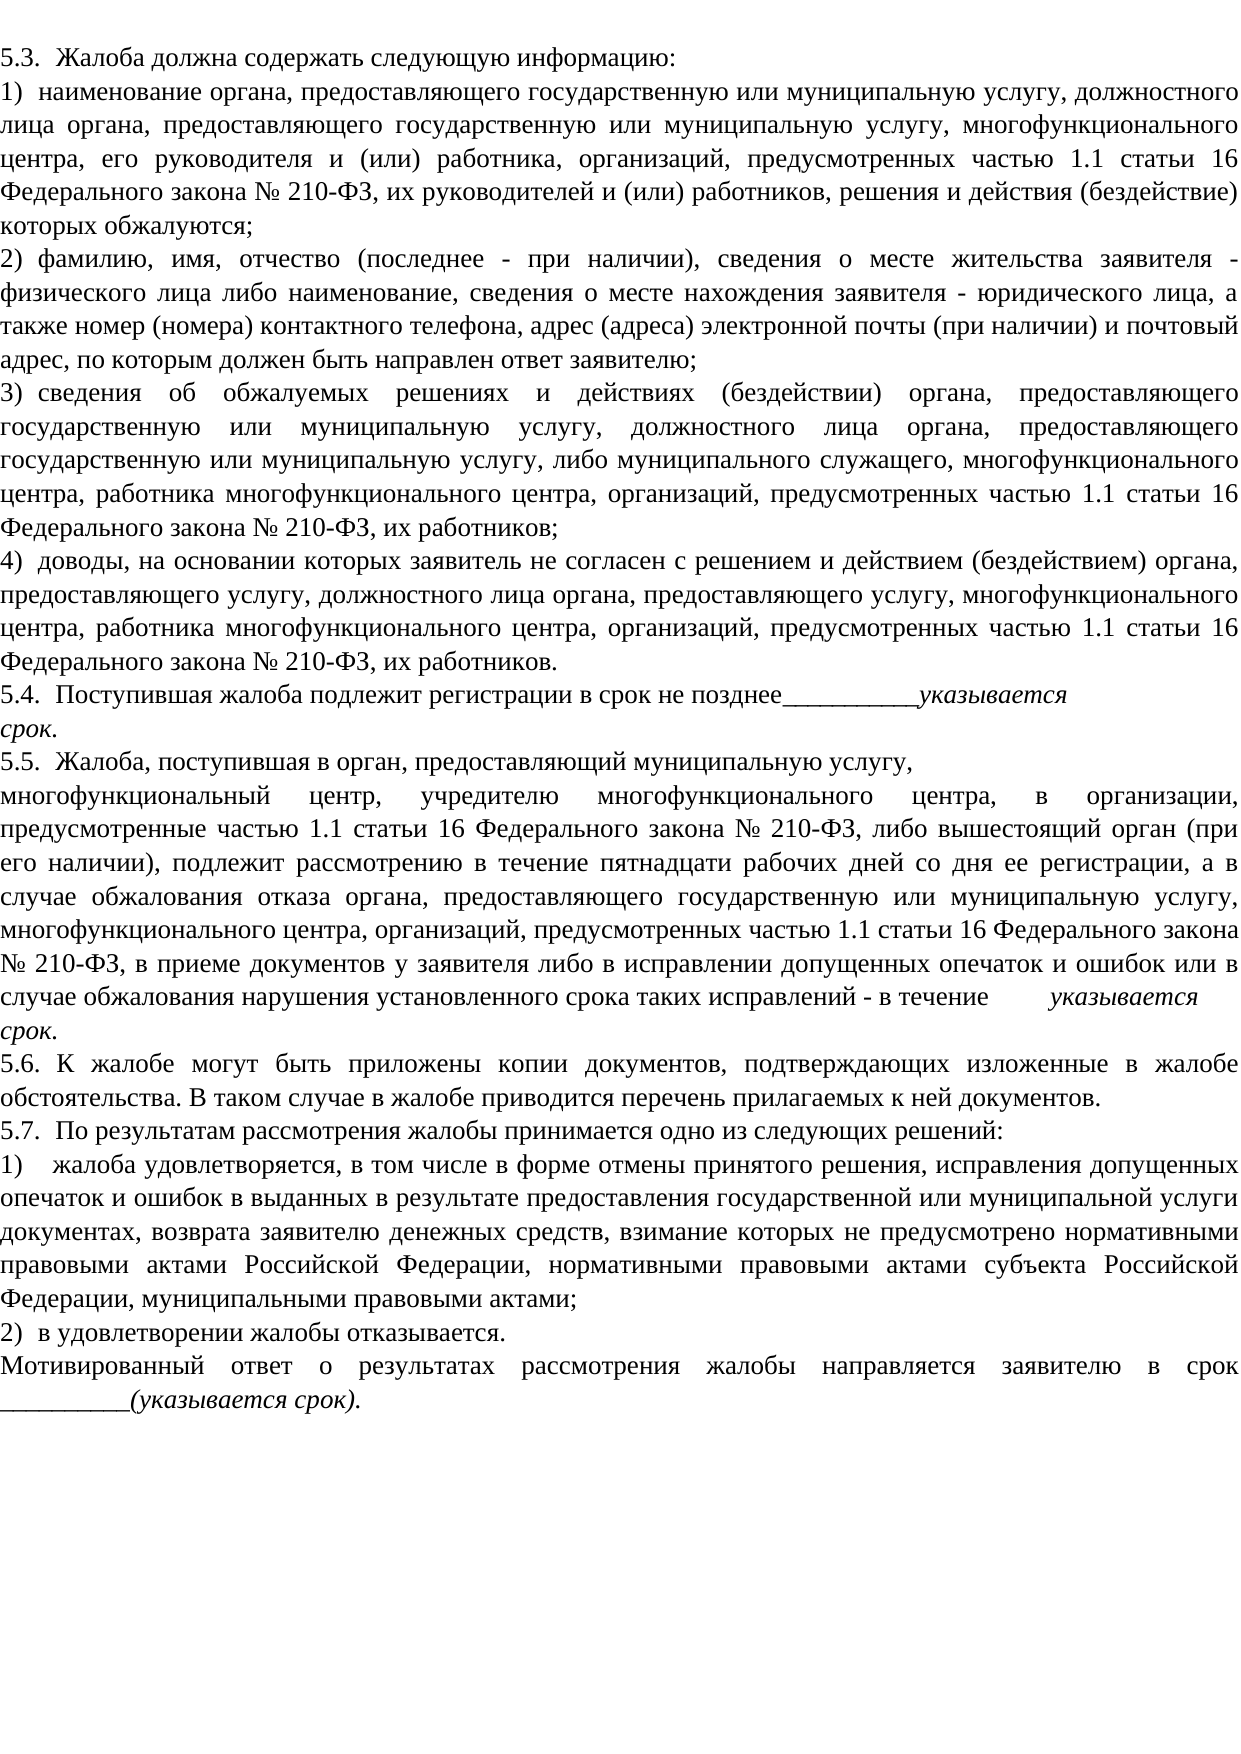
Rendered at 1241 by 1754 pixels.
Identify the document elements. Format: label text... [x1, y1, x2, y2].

list в удовлетворении жалобы отказывается. [0, 1314, 1240, 1348]
list наименование органа, предоставляющего государственную или муниципальную услугу, должностного лица органа, предоставляющего государственную или муниципальную услугу, многофункционального центра, его руководителя и (или) работника, организаций, предусмотренных частью 1.1 статьи 16 Федерального закона № 210-ФЗ, их руководителей и (или) работников, решения и действия (бездействие) которых обжалуются; [0, 73, 1240, 241]
list К жалобе могут быть приложены копии документов, подтверждающих изложенные в жалобе обстоятельства. В таком случае в жалобе приводится перечень прилагаемых к ней документов. [0, 1046, 1240, 1113]
list Поступившая жалоба подлежит регистрации в срок не позднее указывается [0, 677, 1240, 710]
list фамилию, имя, отчество (последнее - при наличии), сведения о месте жительства заявителя - физического лица либо наименование, сведения о месте нахождения заявителя - юридического лица, а также номер (номера) контактного телефона, адрес (адреса) электронной почты (при наличии) и почтовый адрес, по которым должен быть направлен ответ заявителю; [0, 241, 1240, 375]
list Жалоба должна содержать следующую информацию: [0, 39, 1240, 73]
list жалоба удовлетворяется, в том числе в форме отмены принятого решения, исправления допущенных опечаток и ошибок в выданных в результате предоставления государственной или муниципальной услуги документах, возврата заявителю денежных средств, взимание которых не предусмотрено нормативными правовыми актами Российской Федерации, нормативными правовыми актами субъекта Российской Федерации, муниципальными правовыми актами; [0, 1146, 1240, 1314]
list сведения об обжалуемых решениях и действиях (бездействии) органа, предоставляющего государственную или муниципальную услугу, должностного лица органа, предоставляющего государственную или муниципальную услугу, либо муниципального служащего, многофункционального центра, работника многофункционального центра, организаций, предусмотренных частью 1.1 статьи 16 Федерального закона № 210-ФЗ, их работников; [0, 375, 1240, 543]
list доводы, на основании которых заявитель не согласен с решением и действием (бездействием) органа, предоставляющего услугу, должностного лица органа, предоставляющего услугу, многофункционального центра, работника многофункционального центра, организаций, предусмотренных частью 1.1 статьи 16 Федерального закона № 210-ФЗ, их работников. [0, 543, 1240, 677]
list По результатам рассмотрения жалобы принимается одно из следующих решений: [0, 1113, 1240, 1146]
list Жалоба, поступившая в орган, предоставляющий муниципальную услугу, [0, 744, 1240, 777]
text срок. [0, 710, 1240, 744]
text многофункциональный центр, учредителю многофункционального центра, в организации, предусмотренные частью 1.1 статьи 16 Федерального закона № 210-ФЗ, либо вышестоящий орган (при его наличии), подлежит рассмотрению в течение пятнадцати рабочих дней со дня ее регистрации, а в случае обжалования отказа органа, предоставляющего государственную или муниципальную услугу, многофункционального центра, организаций, предусмотренных частью 1.1 статьи 16 Федерального закона № 210-ФЗ, в приеме документов у заявителя либо в исправлении допущенных опечаток и ошибок или в случае обжалования нарушения установленного срока таких исправлений - в течение указывается срок. [0, 777, 1240, 1046]
text Мотивированный ответ о результатах рассмотрения жалобы направляется заявителю в срок (указывается срок). [0, 1348, 1240, 1415]
